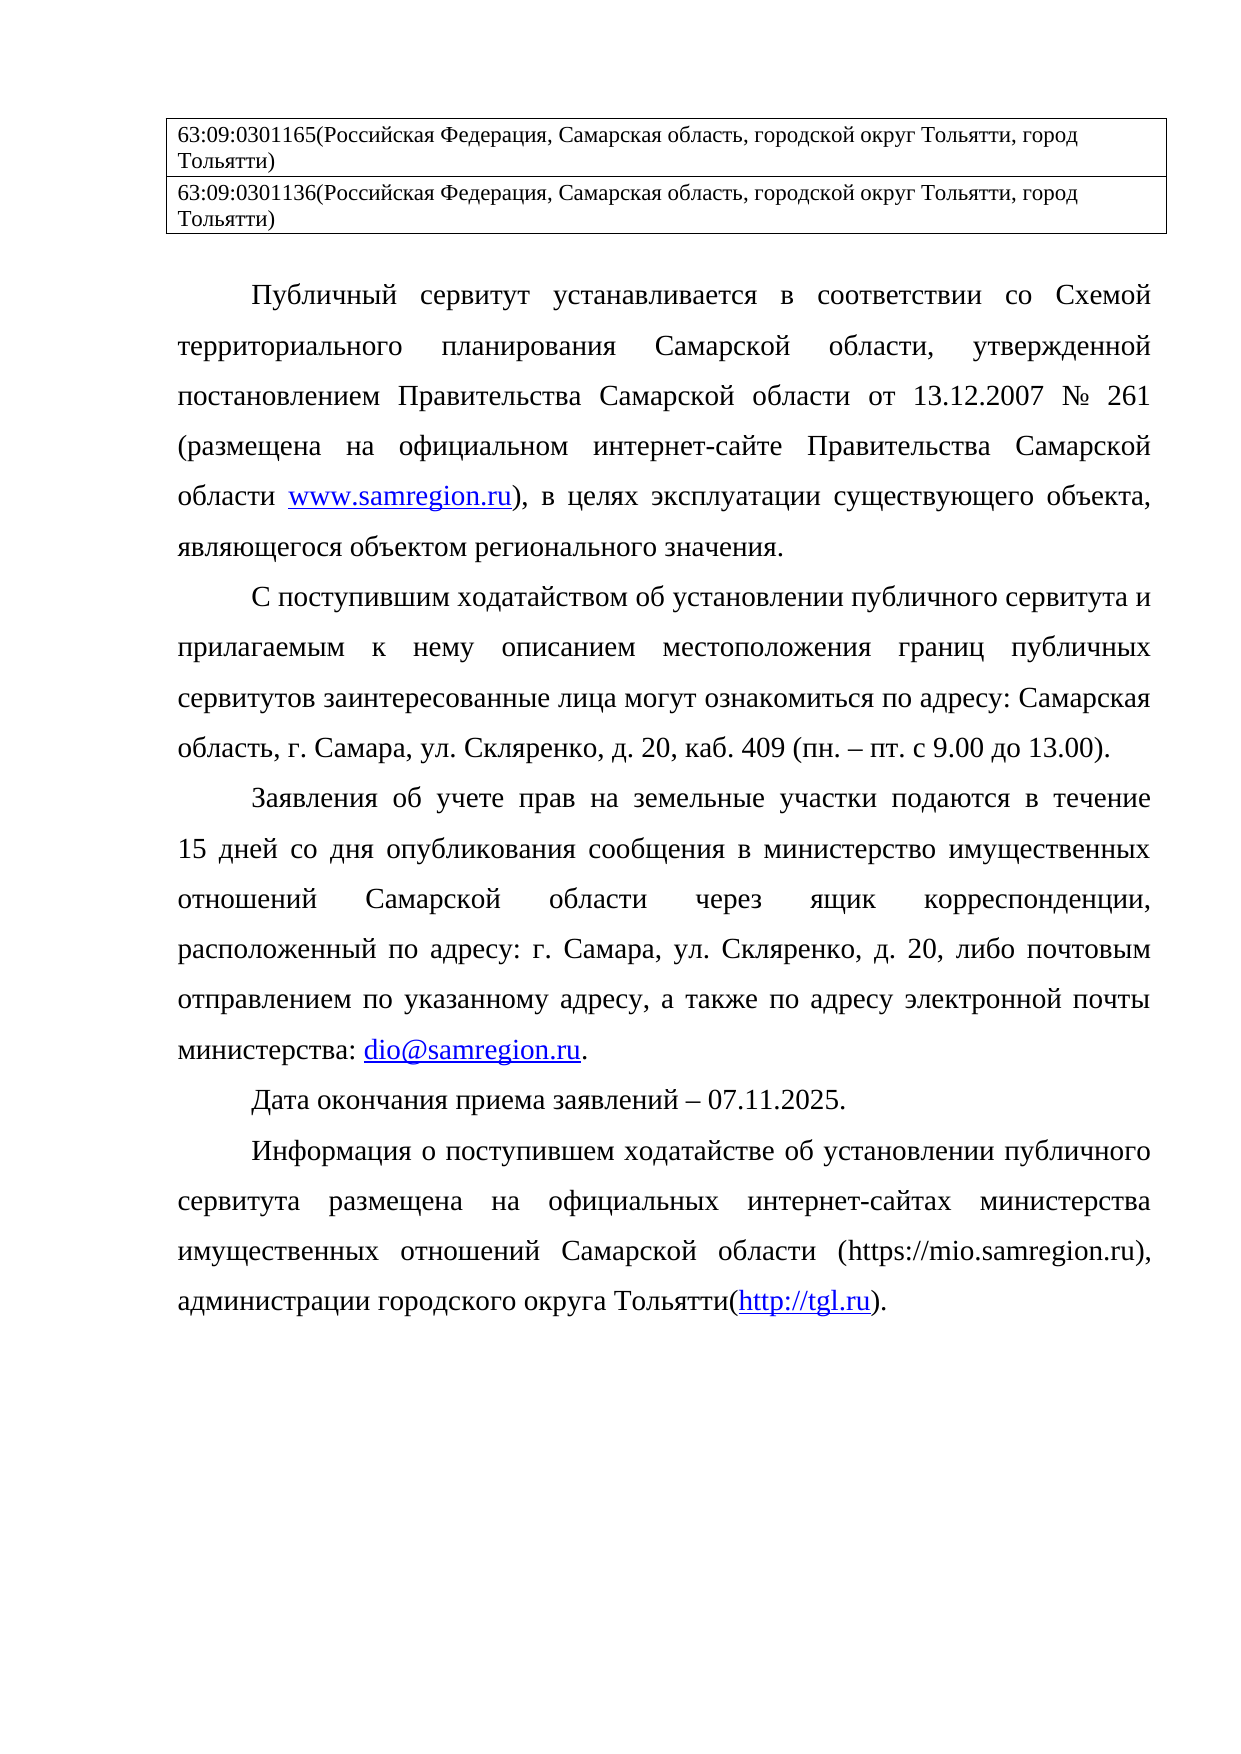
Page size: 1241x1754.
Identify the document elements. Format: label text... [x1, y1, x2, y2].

list Дата окончания приема заявлений – 07.11.2025. [177, 1082, 1152, 1116]
table_cell 63:09:0301165(Российская Федерация, Самарская область, городской округ Тольятти, город Тольятти) [167, 119, 1166, 176]
table_cell 63:09:0301136(Российская Федерация, Самарская область, городской округ Тольятти, город Тольятти) [167, 177, 1166, 233]
list Публичный сервитут устанавливается в соответствии со Схемой территориального планирования Самарской области, утвержденной постановлением Правительства Самарской области от 13.12.2007 № 261 (размещена на официальном интернет-сайте Правительства Самарской области www.samregion.ru), в целях эксплуатации существующего объекта, являющегося объектом регионального значения. [177, 277, 1152, 562]
list Информация о поступившем ходатайстве об установлении публичного сервитута размещена на официальных интернет-сайтах министерства имущественных отношений Самарской области (https://mio.samregion.ru), администрации городского округа Тольятти(http://tgl.ru). [177, 1133, 1152, 1317]
list Заявления об учете прав на земельные участки подаются в течение 15 дней со дня опубликования сообщения в министерство имущественных отношений Самарской области через ящик корреспонденции, расположенный по адресу: г. Самара, ул. Скляренко, д. 20, либо почтовым отправлением по указанному адресу, а также по адресу электронной почты министерства: dio@samregion.ru. [177, 780, 1152, 1066]
list С поступившим ходатайством об установлении публичного сервитута и прилагаемым к нему описанием местоположения границ публичных сервитутов заинтересованные лица могут ознакомиться по адресу: Самарская область, г. Самара, ул. Скляренко, д. 20, каб. 409 (пн. – пт. с 9.00 до 13.00). [177, 579, 1152, 764]
